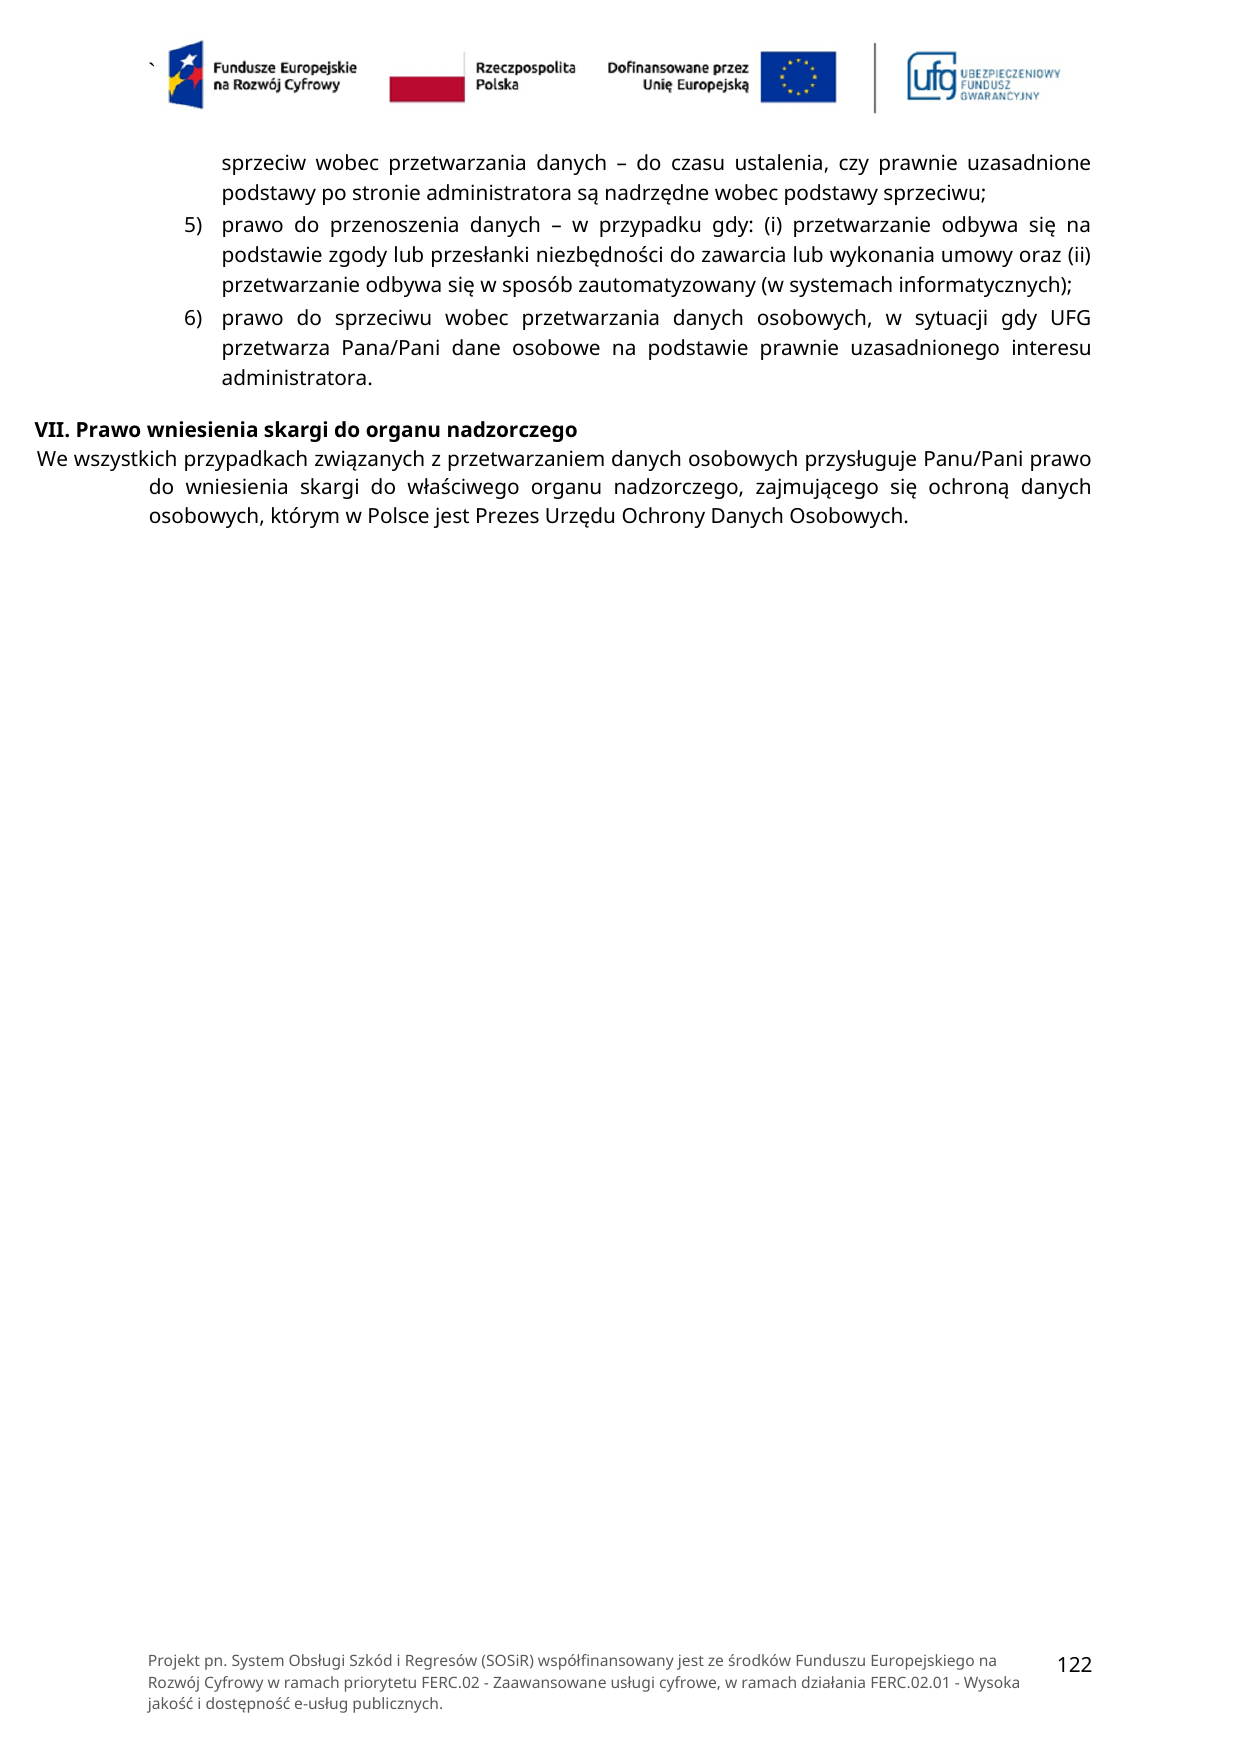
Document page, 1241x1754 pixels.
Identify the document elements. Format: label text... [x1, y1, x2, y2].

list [184, 148, 1092, 206]
list prawo do sprzeciwu wobec przetwarzania danych osobowych, w sytuacji gdy UFG przetwarza Pana/Pani dane osobowe na podstawie prawnie uzasadnionego interesu administratora. [184, 303, 1092, 392]
list prawo do przenoszenia danych – w przypadku gdy: (i) przetwarzanie odbywa się na podstawie zgody lub przesłanki niezbędności do zawarcia lub wykonania umowy oraz (ii) przetwarzanie odbywa się w sposób zautomatyzowany (w systemach informatycznych); [184, 210, 1092, 299]
text We wszystkich przypadkach związanych z przetwarzaniem danych osobowych przysługuje Panu/Pani prawo do wniesienia skargi do właściwego organu nadzorczego, zajmującego się ochroną danych osobowych, którym w Polsce jest Prezes Urzędu Ochrony Danych Osobowych. [37, 444, 1092, 529]
picture [147, 21, 1093, 130]
text VII. Prawo wniesienia skargi do organu nadzorczego [34, 415, 1092, 444]
